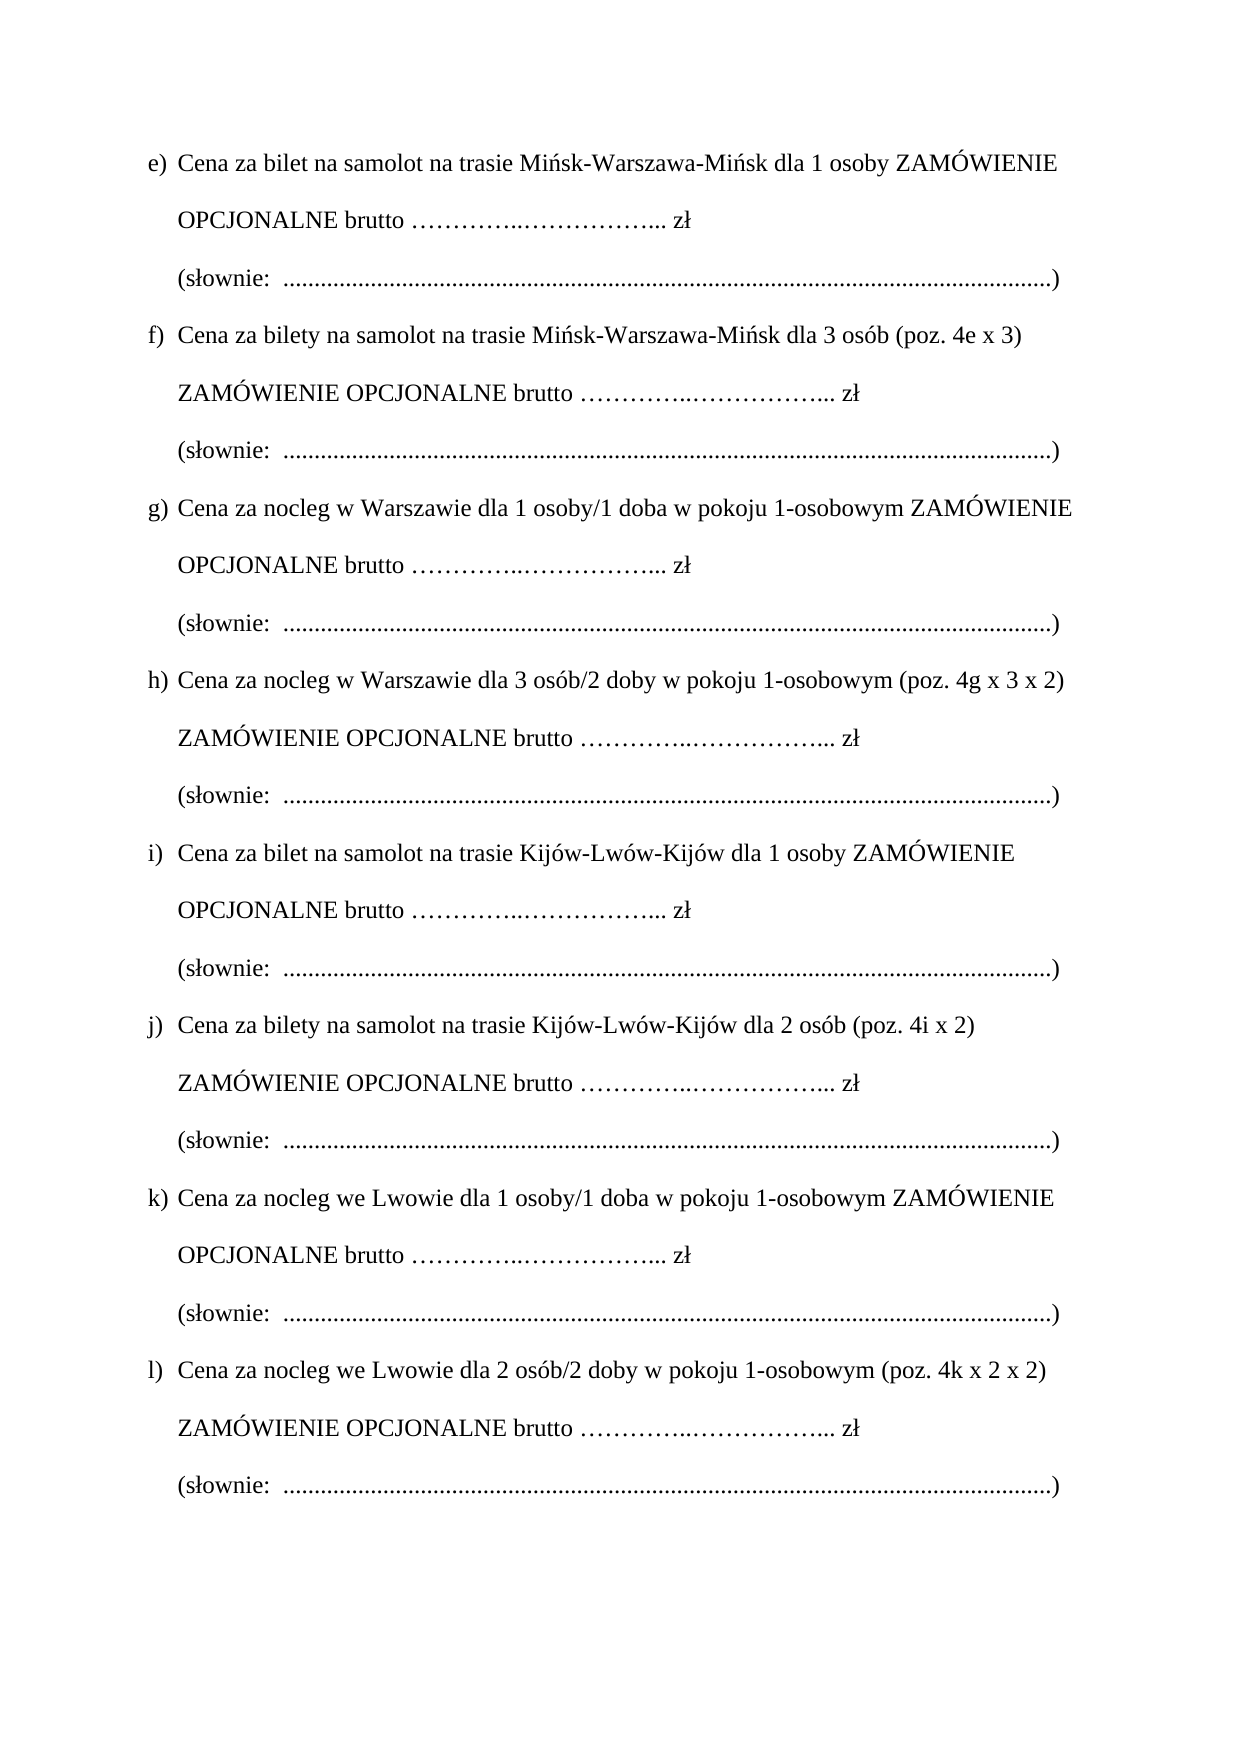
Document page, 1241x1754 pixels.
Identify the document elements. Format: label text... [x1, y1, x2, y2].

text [177, 263, 1093, 291]
text (słownie: ...........................................................................................................................) [177, 608, 1093, 636]
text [177, 1470, 1093, 1499]
text (słownie: ...........................................................................................................................) [177, 780, 1093, 809]
text (słownie: ...........................................................................................................................) [177, 953, 1093, 981]
list Cena za bilety na samolot na trasie Mińsk-Warszawa-Mińsk dla 3 osób (poz. 4e x 3) ZAMÓWIENIE OPCJONALNE brutto …………..……………... zł [148, 320, 1093, 406]
text (słownie: ...........................................................................................................................) [177, 1125, 1093, 1154]
text (słownie: ...........................................................................................................................) [177, 1298, 1093, 1326]
list Cena za nocleg w Warszawie dla 3 osób/2 doby w pokoju 1-osobowym (poz. 4g x 3 x 2) ZAMÓWIENIE OPCJONALNE brutto …………..……………... zł [148, 665, 1093, 751]
list Cena za nocleg we Lwowie dla 2 osób/2 doby w pokoju 1-osobowym (poz. 4k x 2 x 2) ZAMÓWIENIE OPCJONALNE brutto …………..……………... zł [148, 1355, 1093, 1441]
list Cena za bilet na samolot na trasie Mińsk-Warszawa-Mińsk dla 1 osoby ZAMÓWIENIE OPCJONALNE brutto …………..……………... zł [148, 148, 1093, 234]
text (słownie: ...........................................................................................................................) [177, 435, 1093, 464]
list Cena za bilet na samolot na trasie Kijów-Lwów-Kijów dla 1 osoby ZAMÓWIENIE OPCJONALNE brutto …………..……………... zł [148, 838, 1093, 924]
list Cena za nocleg we Lwowie dla 1 osoby/1 doba w pokoju 1-osobowym ZAMÓWIENIE OPCJONALNE brutto …………..……………... zł [148, 1183, 1093, 1269]
list Cena za bilety na samolot na trasie Kijów-Lwów-Kijów dla 2 osób (poz. 4i x 2) ZAMÓWIENIE OPCJONALNE brutto …………..……………... zł [148, 1010, 1093, 1096]
list Cena za nocleg w Warszawie dla 1 osoby/1 doba w pokoju 1-osobowym ZAMÓWIENIE OPCJONALNE brutto …………..……………... zł [148, 493, 1093, 579]
